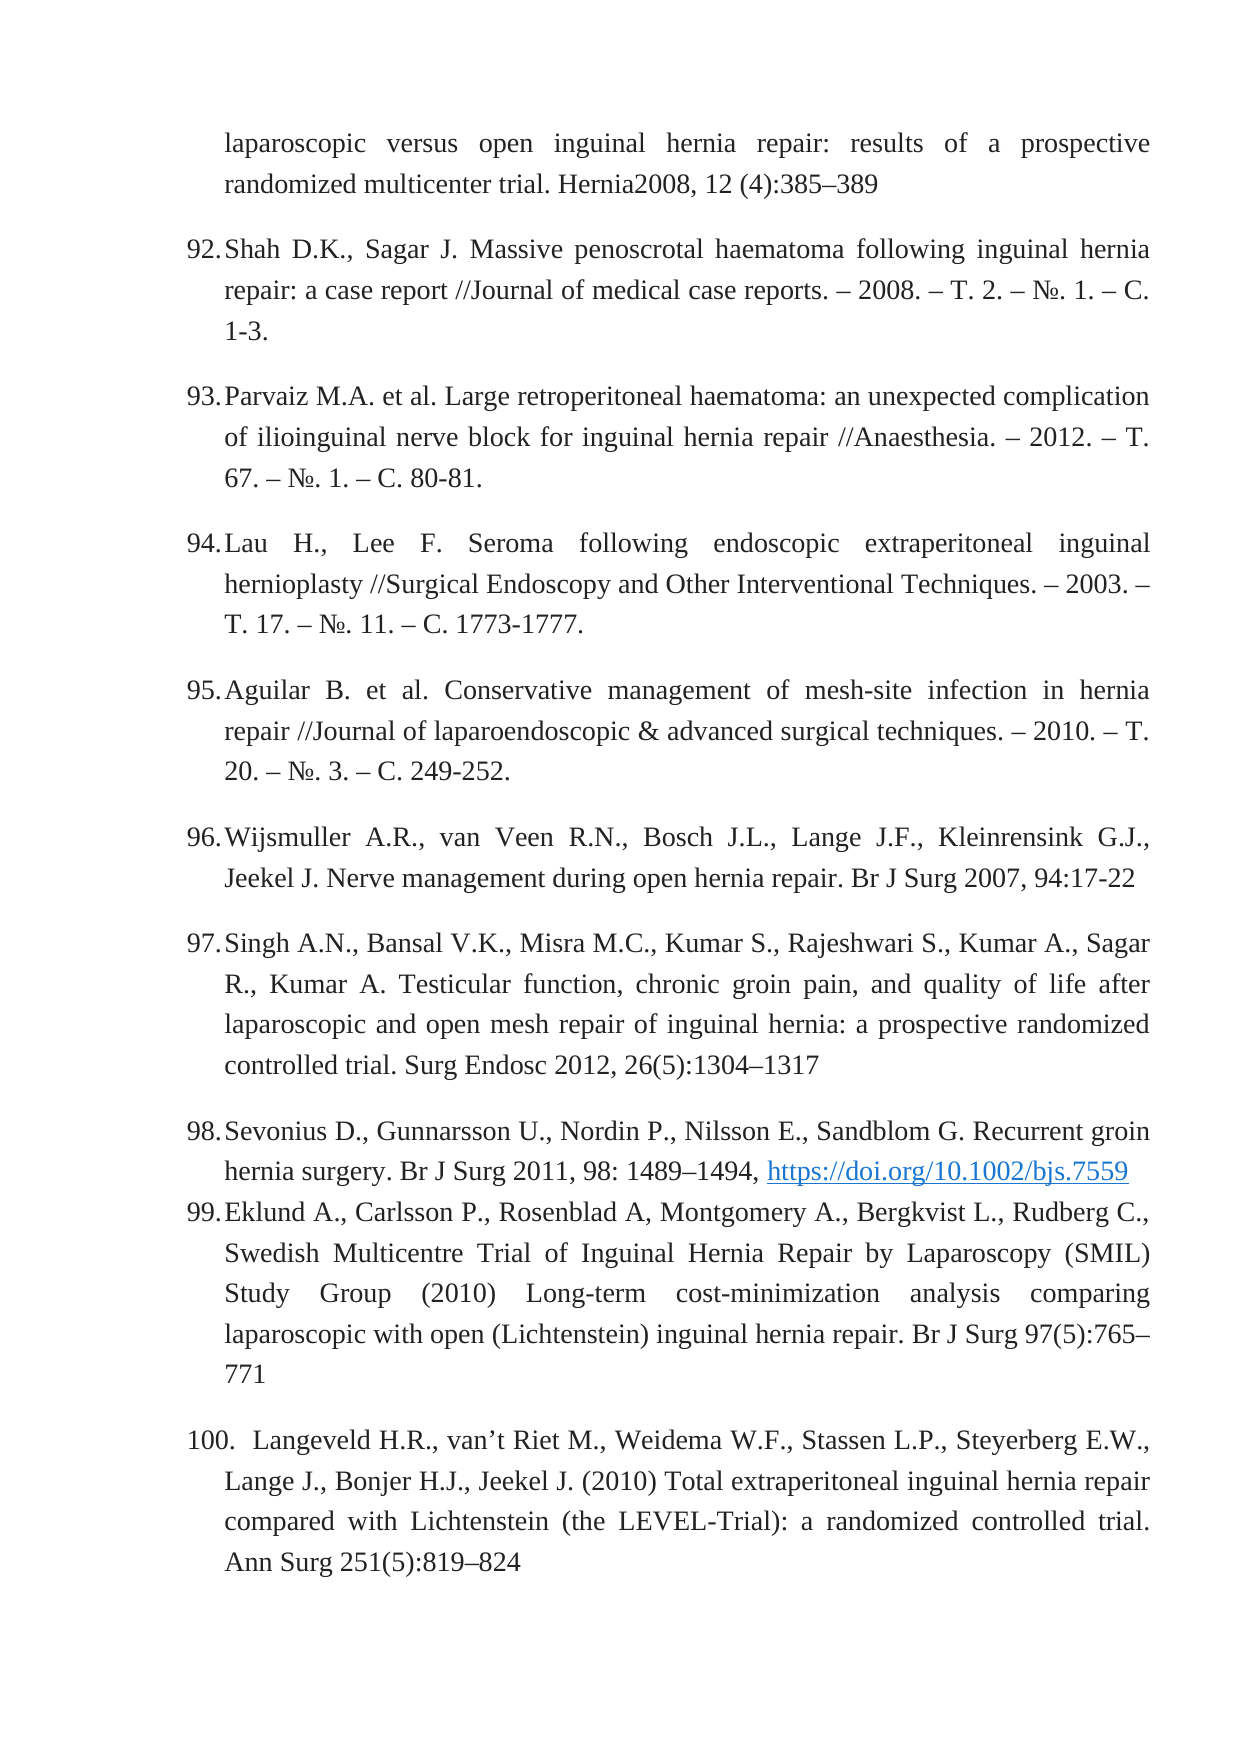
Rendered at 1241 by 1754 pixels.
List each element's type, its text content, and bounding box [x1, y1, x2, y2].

list Langeveld H.R., van’t Riet M., Weidema W.F., Stassen L.P., Steyerberg E.W., Lange J., Bonjer H.J., Jeekel J. (2010) Total extraperitoneal inguinal hernia repair compared with Lichtenstein (the LEVEL-Trial): a randomized controlled trial. Ann Surg 251(5):819–824 [187, 1415, 1152, 1577]
list Aguilar B. et al. Conservative management of mesh-site infection in hernia repair //Journal of laparoendoscopic & advanced surgical techniques. – 2010. – Т. 20. – №. 3. – С. 249-252. [187, 665, 1152, 787]
list Lau H., Lee F. Seroma following endoscopic extraperitoneal inguinal hernioplasty //Surgical Endoscopy and Other Interventional Techniques. – 2003. – Т. 17. – №. 11. – С. 1773-1777. [187, 518, 1152, 640]
list Wijsmuller A.R., van Veen R.N., Bosch J.L., Lange J.F., Kleinrensink G.J., Jeekel J. Nerve management during open hernia repair. Br J Surg 2007, 94:17-22 [187, 812, 1152, 893]
list Shah D.K., Sagar J. Massive penoscrotal haematoma following inguinal hernia repair: a case report //Journal of medical case reports. – 2008. – Т. 2. – №. 1. – С. 1-3. [187, 224, 1152, 346]
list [187, 118, 1152, 199]
list Eklund A., Carlsson P., Rosenblad A, Montgomery A., Bergkvist L., Rudberg C., Swedish Multicentre Trial of Inguinal Hernia Repair by Laparoscopy (SMIL) Study Group (2010) Long-term cost-minimization analysis comparing laparoscopic with open (Lichtenstein) inguinal hernia repair. Br J Surg 97(5):765–771 [187, 1187, 1152, 1390]
list Singh A.N., Bansal V.K., Misra M.C., Kumar S., Rajeshwari S., Kumar A., Sagar R., Kumar A. Testicular function, chronic groin pain, and quality of life after laparoscopic and open mesh repair of inguinal hernia: a prospective randomized controlled trial. Surg Endosc 2012, 26(5):1304–1317 [187, 918, 1152, 1081]
list Sevonius D., Gunnarsson U., Nordin P., Nilsson E., Sandblom G. Recurrent groin hernia surgery. Br J Surg 2011, 98: 1489–1494, https://doi.org/10.1002/bjs.7559 [187, 1106, 1152, 1187]
list Parvaiz M.A. et al. Large retroperitoneal haematoma: an unexpected complication of ilioinguinal nerve block for inguinal hernia repair //Anaesthesia. – 2012. – Т. 67. – №. 1. – С. 80-81. [187, 371, 1152, 493]
